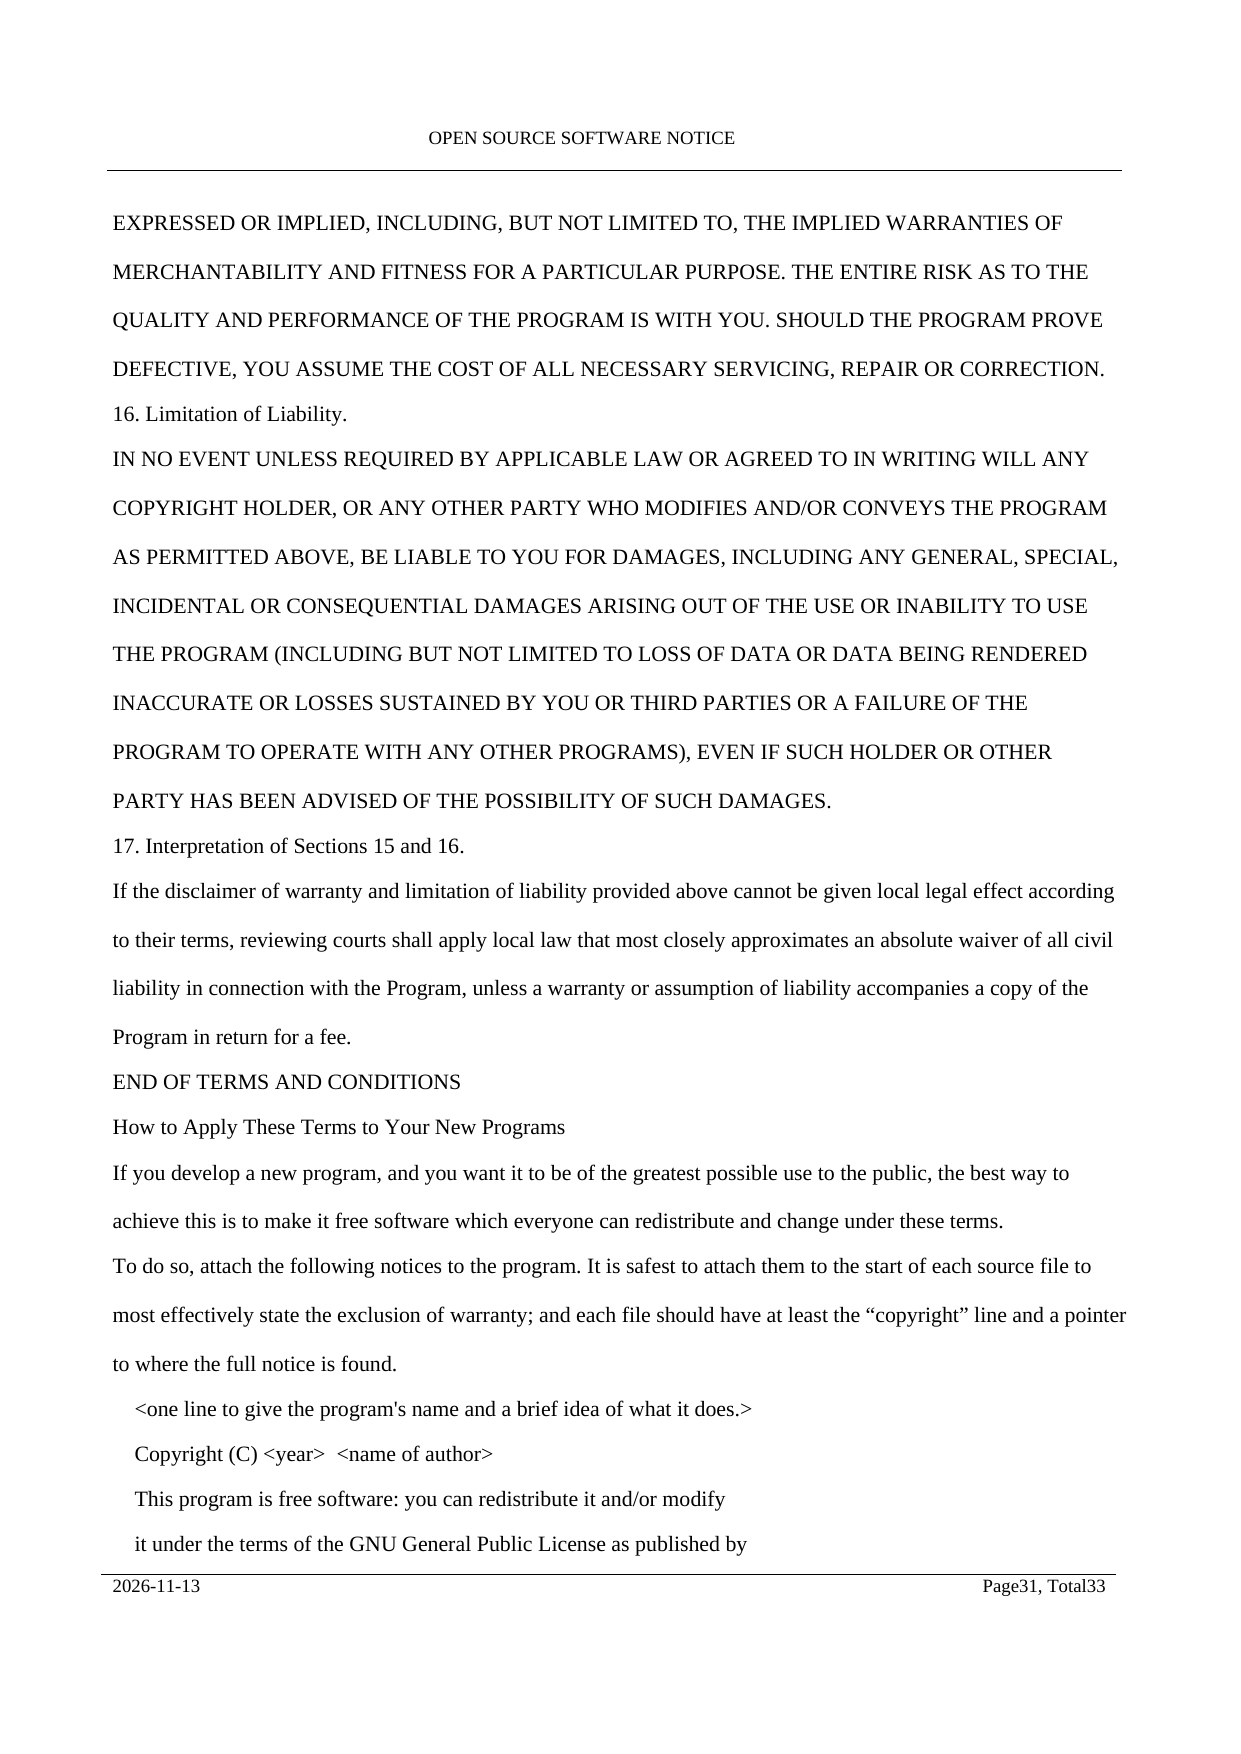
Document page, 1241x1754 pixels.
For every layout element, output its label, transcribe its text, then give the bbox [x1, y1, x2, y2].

text If the disclaimer of warranty and limitation of liability provided above cannot be given local legal effect according to their terms, reviewing courts shall apply local law that most closely approximates an absolute waiver of all civil liability in connection with the Program, unless a warranty or assumption of liability accompanies a copy of the Program in return for a fee. [112, 874, 1128, 1053]
text 16. Limitation of Liability. [112, 398, 1128, 430]
text IN NO EVENT UNLESS REQUIRED BY APPLICABLE LAW OR AGREED TO IN WRITING WILL ANY COPYRIGHT HOLDER, OR ANY OTHER PARTY WHO MODIFIES AND/OR CONVEYS THE PROGRAM AS PERMITTED ABOVE, BE LIABLE TO YOU FOR DAMAGES, INCLUDING ANY GENERAL, SPECIAL, INCIDENTAL OR CONSEQUENTIAL DAMAGES ARISING OUT OF THE USE OR INABILITY TO USE THE PROGRAM (INCLUDING BUT NOT LIMITED TO LOSS OF DATA OR DATA BEING RENDERED INACCURATE OR LOSSES SUSTAINED BY YOU OR THIRD PARTIES OR A FAILURE OF THE PROGRAM TO OPERATE WITH ANY OTHER PROGRAMS), EVEN IF SUCH HOLDER OR OTHER PARTY HAS BEEN ADVISED OF THE POSSIBILITY OF SUCH DAMAGES. [112, 443, 1128, 817]
text To do so, attach the following notices to the program. It is safest to attach them to the start of each source file to most effectively state the exclusion of warranty; and each file should have at least the “copyright” line and a pointer to where the full notice is found. [112, 1250, 1128, 1380]
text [112, 206, 1128, 385]
text it under the terms of the GNU General Public License as published by [112, 1528, 1128, 1560]
text Copyright (C) <year> <name of author> [112, 1437, 1128, 1470]
text END OF TERMS AND CONDITIONS [112, 1066, 1128, 1098]
text 17. Interpretation of Sections 15 and 16. [112, 829, 1128, 862]
text How to Apply These Terms to Your New Programs [112, 1111, 1128, 1143]
text If you develop a new program, and you want it to be of the greatest possible use to the public, the best way to achieve this is to make it free software which everyone can redistribute and change under these terms. [112, 1156, 1128, 1237]
text This program is free software: you can redistribute it and/or modify [112, 1482, 1128, 1515]
text <one line to give the program's name and a brief idea of what it does.> [112, 1392, 1128, 1425]
